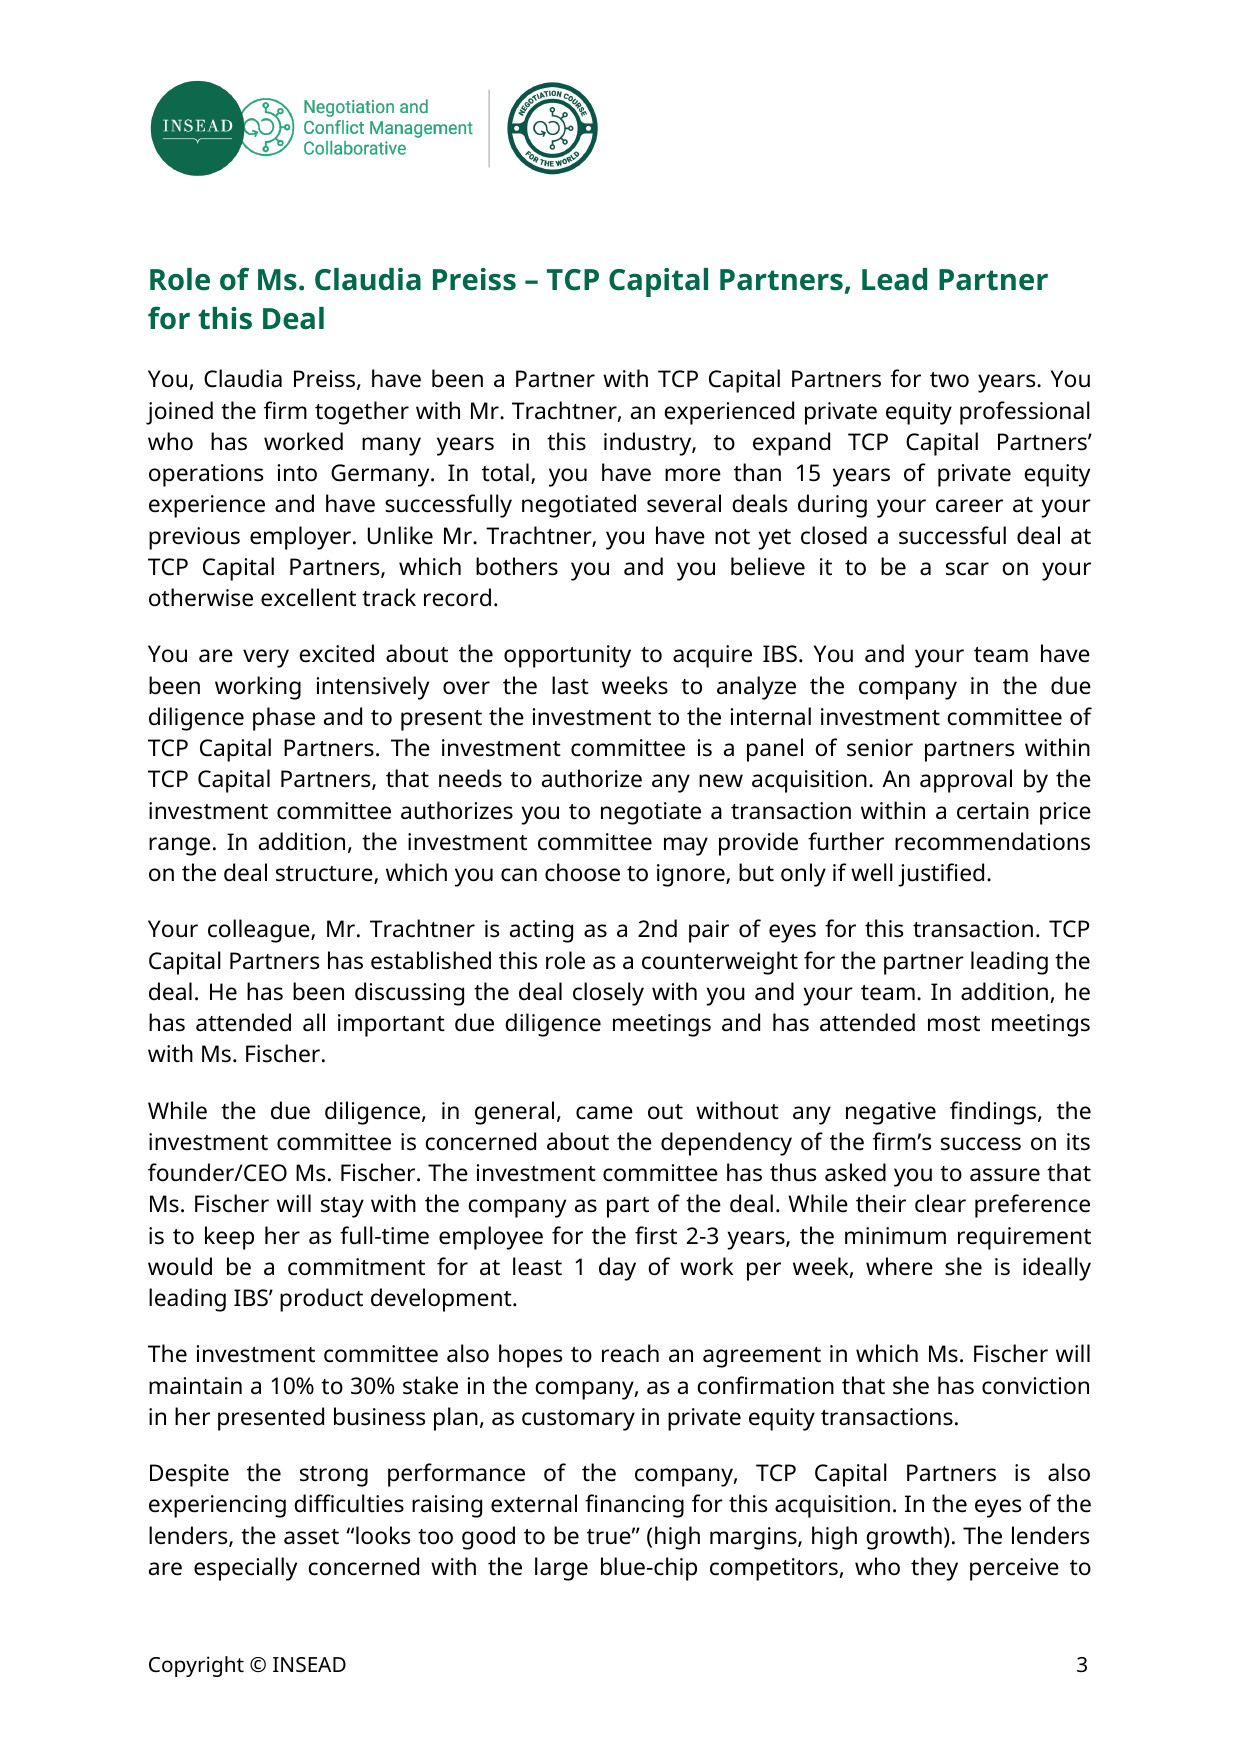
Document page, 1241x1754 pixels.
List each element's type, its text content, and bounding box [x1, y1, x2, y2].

title Role of Ms. Claudia Preiss – TCP Capital Partners, Lead Partner for this Deal [148, 259, 1092, 338]
text You are very excited about the opportunity to acquire IBS. You and your team have been working intensively over the last weeks to analyze the company in the due diligence phase and to present the investment to the internal investment committee of TCP Capital Partners. The investment committee is a panel of senior partners within TCP Capital Partners, that needs to authorize any new acquisition. An approval by the investment committee authorizes you to negotiate a transaction within a certain price range. In addition, the investment committee may provide further recommendations on the deal structure, which you can choose to ignore, but only if well justified. [148, 638, 1092, 888]
picture [147, 75, 601, 182]
text While the due diligence, in general, came out without any negative findings, the investment committee is concerned about the dependency of the firm’s success on its founder/CEO Ms. Fischer. The investment committee has thus asked you to assure that Ms. Fischer will stay with the company as part of the deal. While their clear preference is to keep her as full-time employee for the first 2-3 years, the minimum requirement would be a commitment for at least 1 day of work per week, where she is ideally leading IBS’ product development. [148, 1094, 1092, 1313]
text You, Claudia Preiss, have been a Partner with TCP Capital Partners for two years. You joined the firm together with Mr. Trachtner, an experienced private equity professional who has worked many years in this industry, to expand TCP Capital Partners’ operations into Germany. In total, you have more than 15 years of private equity experience and have successfully negotiated several deals during your career at your previous employer. Unlike Mr. Trachtner, you have not yet closed a successful deal at TCP Capital Partners, which bothers you and you believe it to be a scar on your otherwise excellent track record. [148, 363, 1092, 613]
text The investment committee also hopes to reach an agreement in which Ms. Fischer will maintain a 10% to 30% stake in the company, as a confirmation that she has conviction in her presented business plan, as customary in private equity transactions. [148, 1338, 1092, 1432]
text Your colleague, Mr. Trachtner is acting as a 2nd pair of eyes for this transaction. TCP Capital Partners has established this role as a counterweight for the partner leading the deal. He has been discussing the deal closely with you and your team. In addition, he has attended all important due diligence meetings and has attended most meetings with Ms. Fischer. [148, 913, 1092, 1069]
